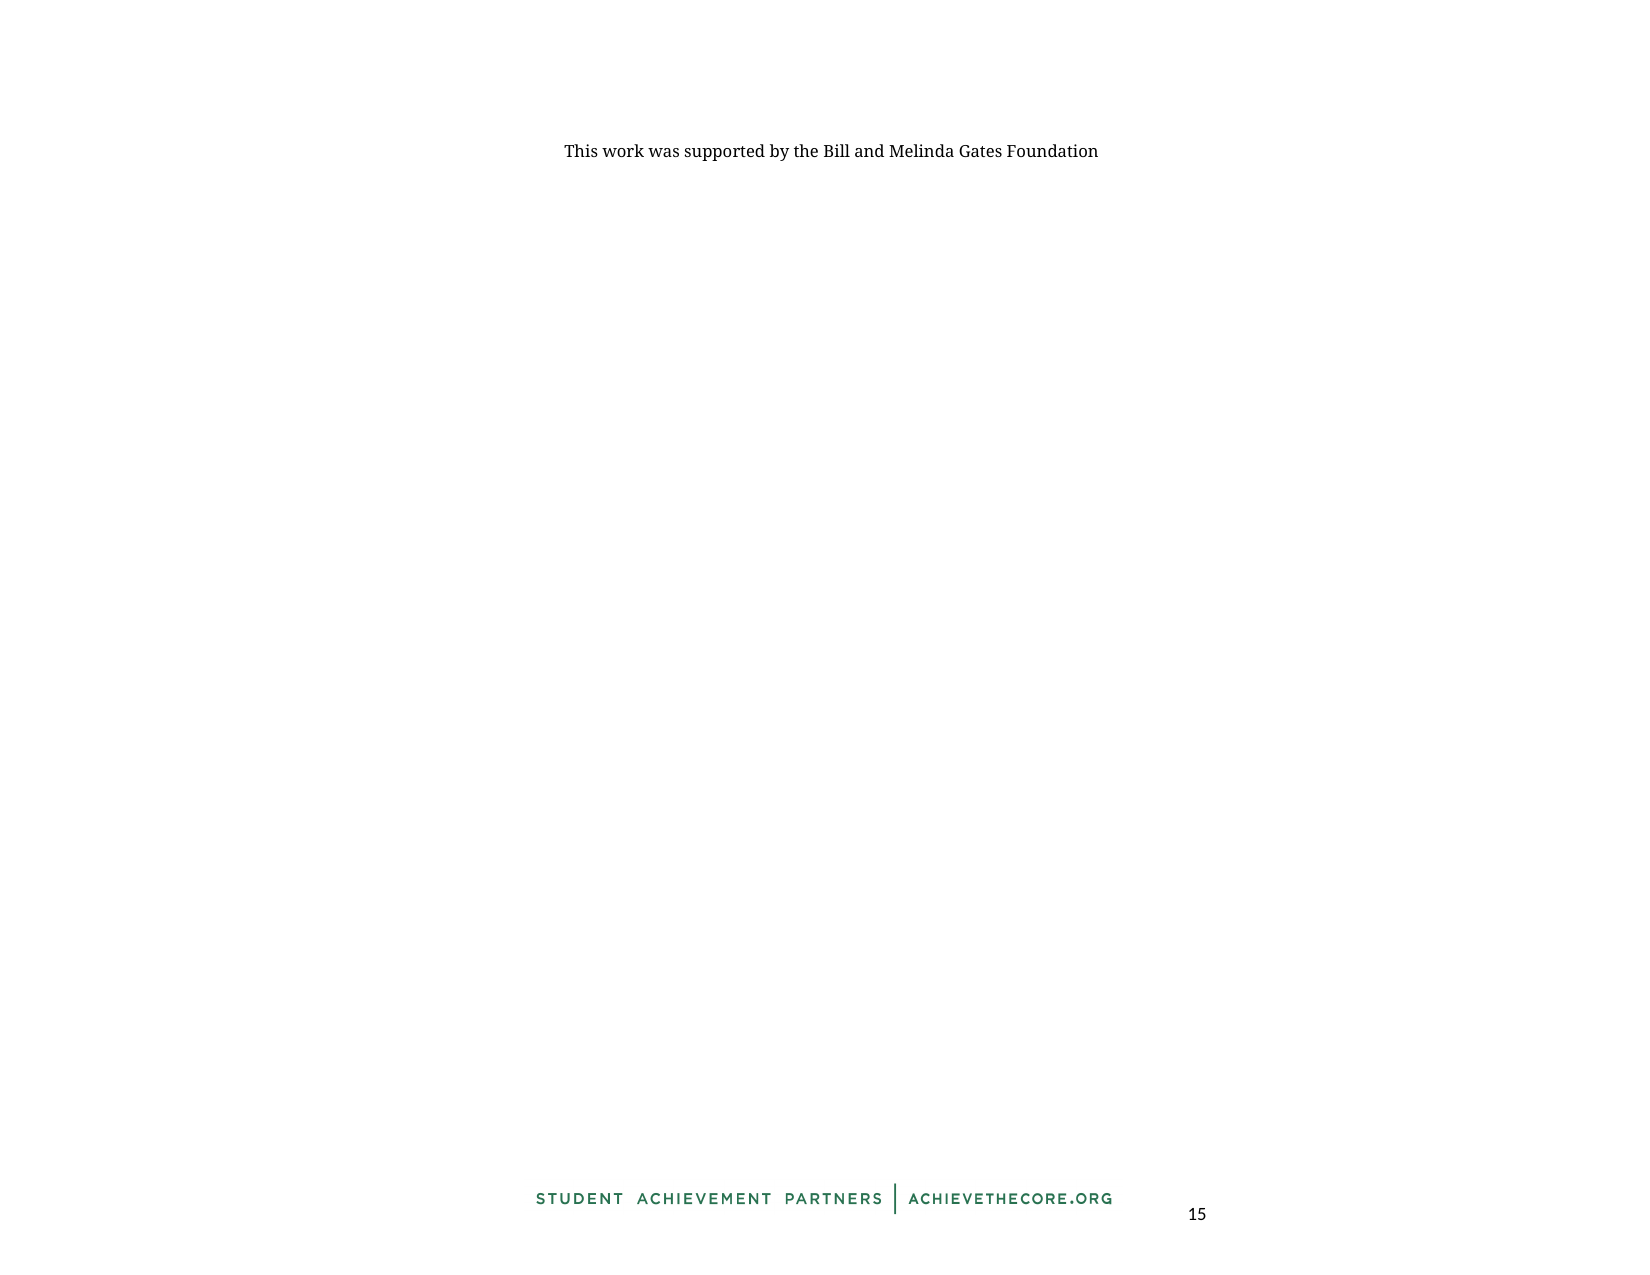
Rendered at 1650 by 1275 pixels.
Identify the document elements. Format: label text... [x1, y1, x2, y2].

picture [523, 1179, 1124, 1215]
text This work was supported by the Bill and Melinda Gates Foundation [137, 139, 1525, 162]
